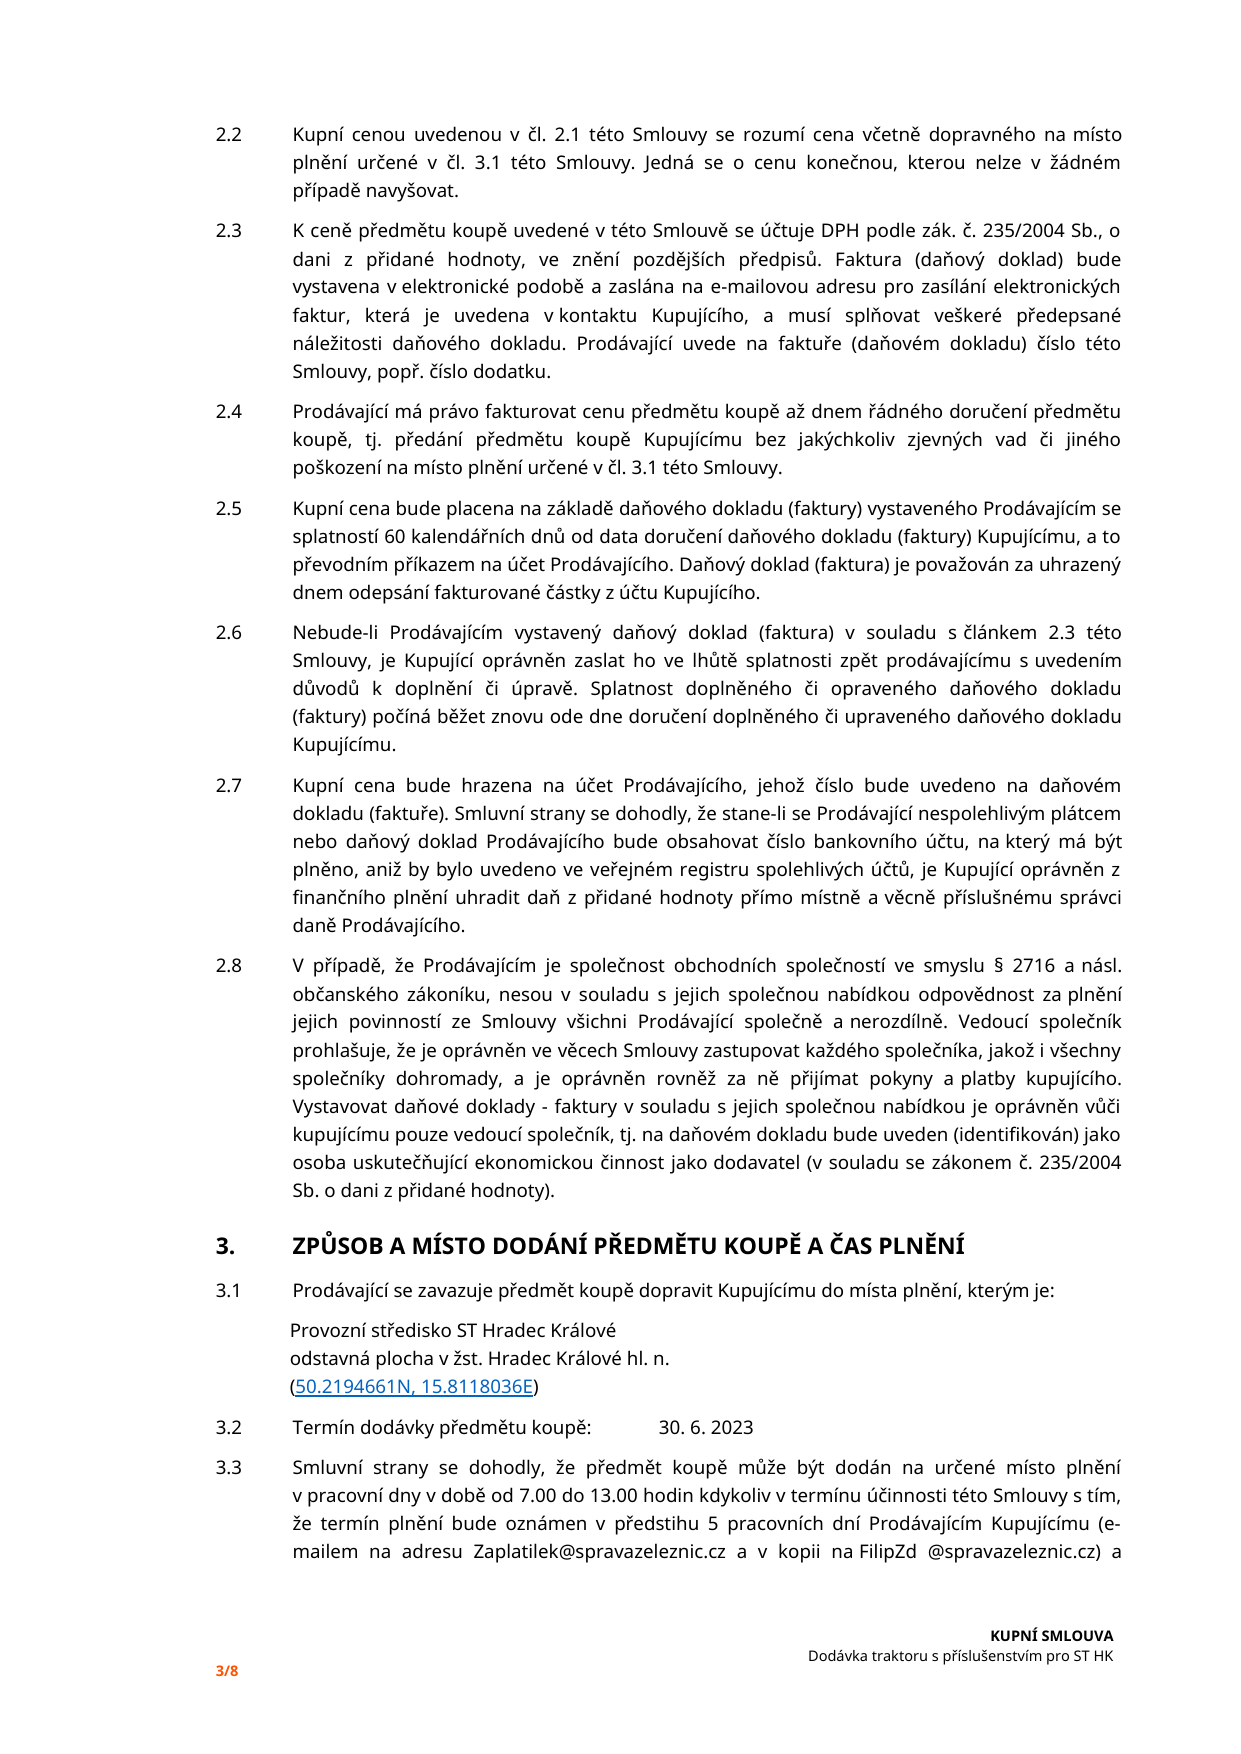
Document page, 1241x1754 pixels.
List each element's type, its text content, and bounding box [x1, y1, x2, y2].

text Kupní cena bude hrazena na účet Prodávajícího, jehož číslo bude uvedeno na daňovém dokladu (faktuře). Smluvní strany se dohodly, že stane-li se Prodávající nespolehlivým plátcem nebo daňový doklad Prodávajícího bude obsahovat číslo bankovního účtu, na který má být plněno, aniž by bylo uvedeno ve veřejném registru spolehlivých účtů, je Kupující oprávněn z finančního plnění uhradit daň z přidané hodnoty přímo místně a věcně příslušnému správci daně Prodávajícího. [216, 772, 1122, 938]
text Provozní středisko ST Hradec Králové [289, 1317, 1122, 1343]
text Prodávající má právo fakturovat cenu předmětu koupě až dnem řádného doručení předmětu koupě, tj. předání předmětu koupě Kupujícímu bez jakýchkoliv zjevných vad či jiného poškození na místo plnění určené v čl. 3.1 této Smlouvy. [216, 398, 1122, 480]
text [216, 1454, 1122, 1564]
text K ceně předmětu koupě uvedené v této Smlouvě se účtuje DPH podle zák. č. 235/2004 Sb., o dani z přidané hodnoty, ve znění pozdějších předpisů. Faktura (daňový doklad) bude vystavena v elektronické podobě a zaslána na e-mailovou adresu pro zasílání elektronických faktur, která je uvedena v kontaktu Kupujícího, a musí splňovat veškeré předepsané náležitosti daňového dokladu. Prodávající uvede na faktuře (daňovém dokladu) číslo této Smlouvy, popř. číslo dodatku. [216, 218, 1122, 383]
text Kupní cenou uvedenou v čl. 2.1 této Smlouvy se rozumí cena včetně dopravného na místo plnění určené v čl. 3.1 této Smlouvy. Jedná se o cenu konečnou, kterou nelze v žádném případě navyšovat. [216, 121, 1122, 203]
text způsob a místo dodání předmětu koupě a čas plnění [216, 1230, 1122, 1261]
text V případě, že Prodávajícím je společnost obchodních společností ve smyslu § 2716 a násl. občanského zákoníku, nesou v souladu s jejich společnou nabídkou odpovědnost za plnění jejich povinností ze Smlouvy všichni Prodávající společně a nerozdílně. Vedoucí společník prohlašuje, že je oprávněn ve věcech Smlouvy zastupovat každého společníka, jakož i všechny společníky dohromady, a je oprávněn rovněž za ně přijímat pokyny a platby kupujícího. Vystavovat daňové doklady - faktury v souladu s jejich společnou nabídkou je oprávněn vůči kupujícímu pouze vedoucí společník, tj. na daňovém dokladu bude uveden (identifikován) jako osoba uskutečňující ekonomickou činnost jako dodavatel (v souladu se zákonem č. 235/2004 Sb. o dani z přidané hodnoty). [216, 953, 1122, 1202]
text Termín dodávky předmětu koupě: 30. 6. 2023 [216, 1414, 1122, 1439]
text (50.2194661N, 15.8118036E) [216, 1373, 1122, 1399]
text Nebude-li Prodávajícím vystavený daňový doklad (faktura) v souladu s článkem 2.3 této Smlouvy, je Kupující oprávněn zaslat ho ve lhůtě splatnosti zpět prodávajícímu s uvedením důvodů k doplnění či úpravě. Splatnost doplněného či opraveného daňového dokladu (faktury) počíná běžet znovu ode dne doručení doplněného či upraveného daňového dokladu Kupujícímu. [216, 619, 1122, 757]
text Kupní cena bude placena na základě daňového dokladu (faktury) vystaveného Prodávajícím se splatností 60 kalendářních dnů od data doručení daňového dokladu (faktury) Kupujícímu, a to převodním příkazem na účet Prodávajícího. Daňový doklad (faktura) je považován za uhrazený dnem odepsání fakturované částky z účtu Kupujícího. [216, 495, 1122, 604]
text Prodávající se zavazuje předmět koupě dopravit Kupujícímu do místa plnění, kterým je: [216, 1277, 1122, 1302]
text odstavná plocha v žst. Hradec Králové hl. n. [289, 1345, 1122, 1371]
